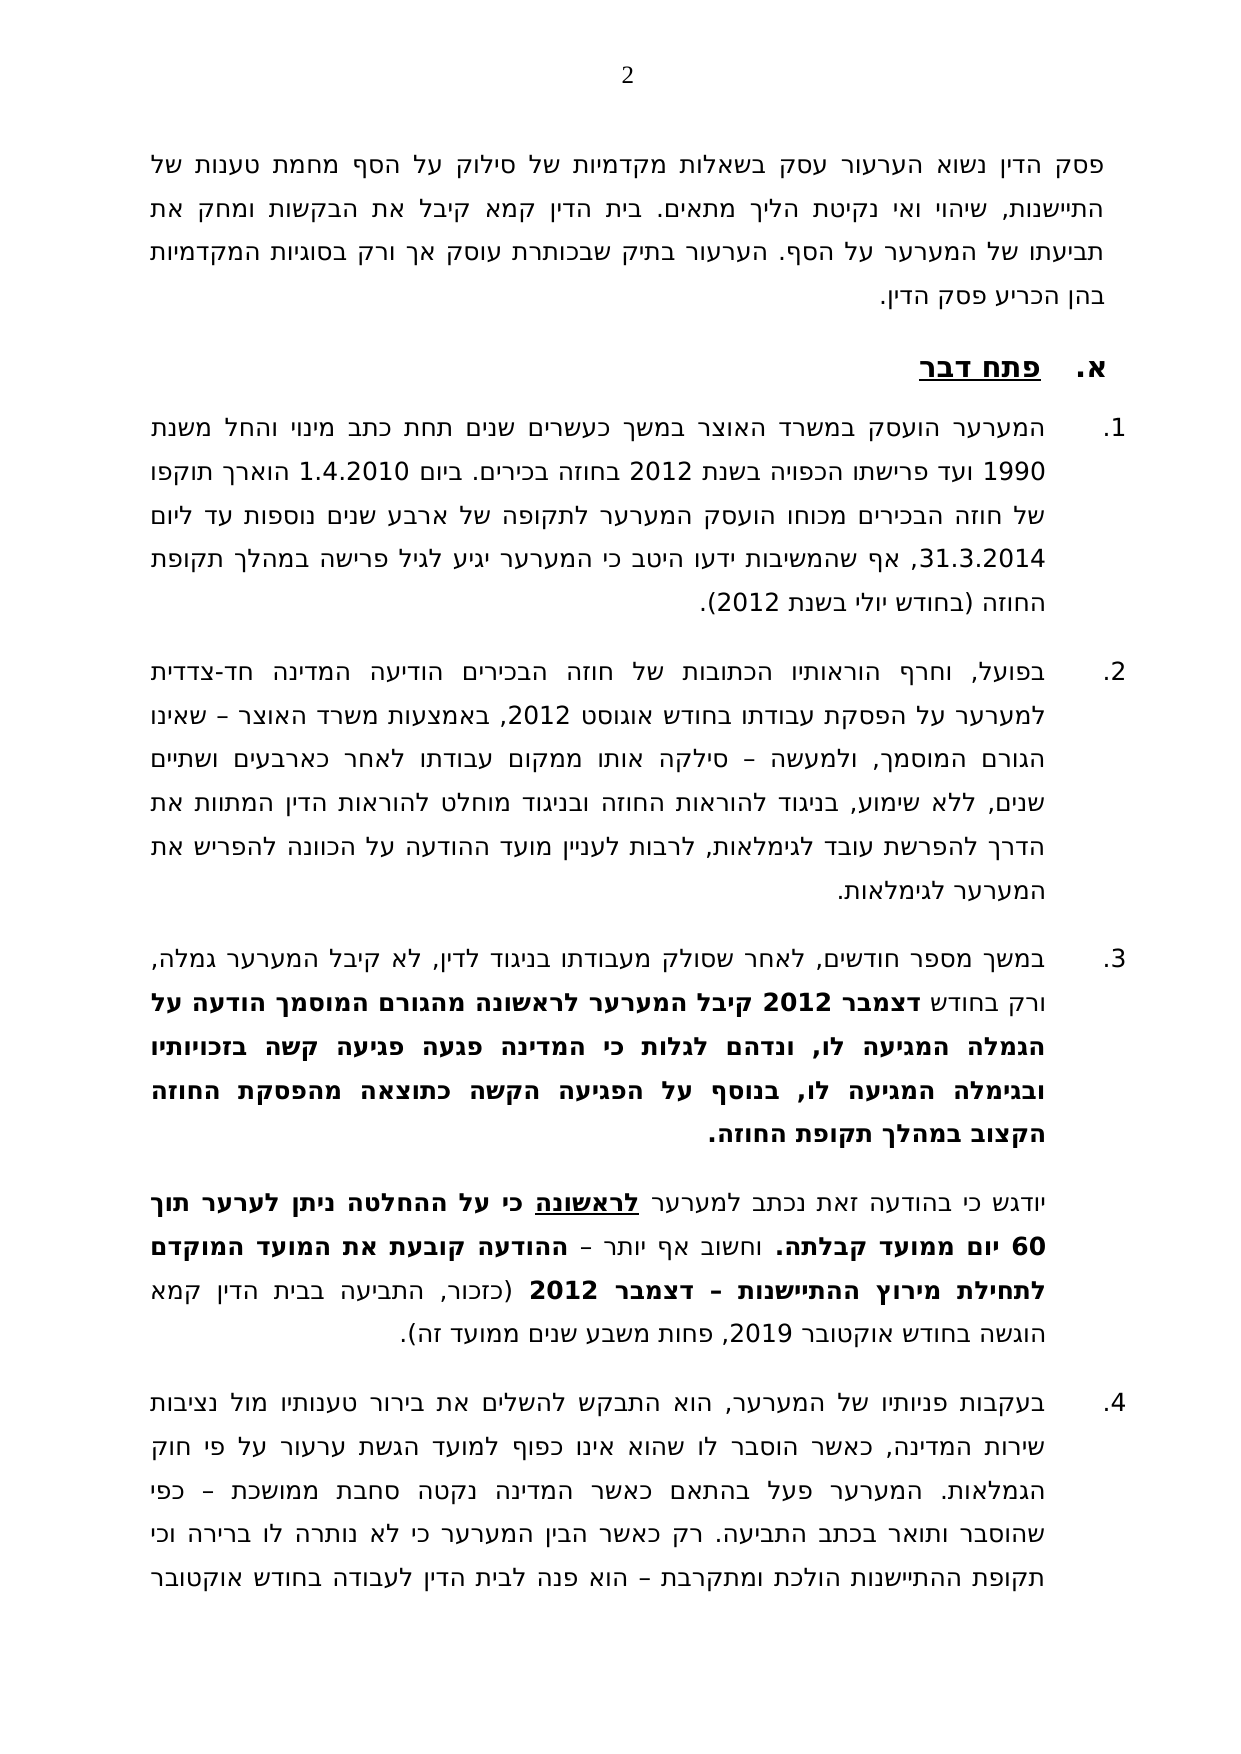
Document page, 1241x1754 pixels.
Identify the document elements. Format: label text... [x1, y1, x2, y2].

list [150, 1388, 1102, 1593]
subtitle פתח דבר [150, 350, 1091, 384]
text יודגש כי בהודעה זאת נכתב למערער לראשונה כי על ההחלטה ניתן לערער תוך 60 יום ממועד קבלתה. וחשוב אף יותר – ההודעה קובעת את המועד המוקדם לתחילת מירוץ ההתיישנות – דצמבר 2012 (כזכור, התביעה בבית הדין קמא הוגשה בחודש אוקטובר 2019, פחות משבע שנים ממועד זה). [150, 1188, 1046, 1349]
list המערער הועסק במשרד האוצר במשך כעשרים שנים תחת כתב מינוי והחל משנת 1990 ועד פרישתו הכפויה בשנת 2012 בחוזה בכירים. ביום 1.4.2010 הוארך תוקפו של חוזה הבכירים מכוחו הועסק המערער לתקופה של ארבע שנים נוספות עד ליום 31.3.2014, אף שהמשיבות ידעו היטב כי המערער יגיע לגיל פרישה במהלך תקופת החוזה (בחודש יולי בשנת 2012). [150, 413, 1102, 618]
list בפועל, וחרף הוראותיו הכתובות של חוזה הבכירים הודיעה המדינה חד-צדדית למערער על הפסקת עבודתו בחודש אוגוסט 2012, באמצעות משרד האוצר – שאינו הגורם המוסמך, ולמעשה – סילקה אותו ממקום עבודתו לאחר כארבעים ושתיים שנים, ללא שימוע, בניגוד להוראות החוזה ובניגוד מוחלט להוראות הדין המתוות את הדרך להפרשת עובד לגימלאות, לרבות לעניין מועד ההודעה על הכוונה להפריש את המערער לגימלאות. [150, 657, 1102, 905]
list במשך מספר חודשים, לאחר שסולק מעבודתו בניגוד לדין, לא קיבל המערער גמלה, ורק בחודש דצמבר 2012 קיבל המערער לראשונה מהגורם המוסמך הודעה על הגמלה המגיעה לו, ונדהם לגלות כי המדינה פגעה פגיעה קשה בזכויותיו ובגימלה המגיעה לו, בנוסף על הפגיעה הקשה כתוצאה מהפסקת החוזה הקצוב במהלך תקופת החוזה. [150, 945, 1102, 1149]
text פסק הדין נשוא הערעור עסק בשאלות מקדמיות של סילוק על הסף מחמת טענות של התיישנות, שיהוי ואי נקיטת הליך מתאים. בית הדין קמא קיבל את הבקשות ומחק את תביעתו של המערער על הסף. הערעור בתיק שבכותרת עוסק אך ורק בסוגיות המקדמיות בהן הכריע פסק הדין. [150, 150, 1105, 310]
